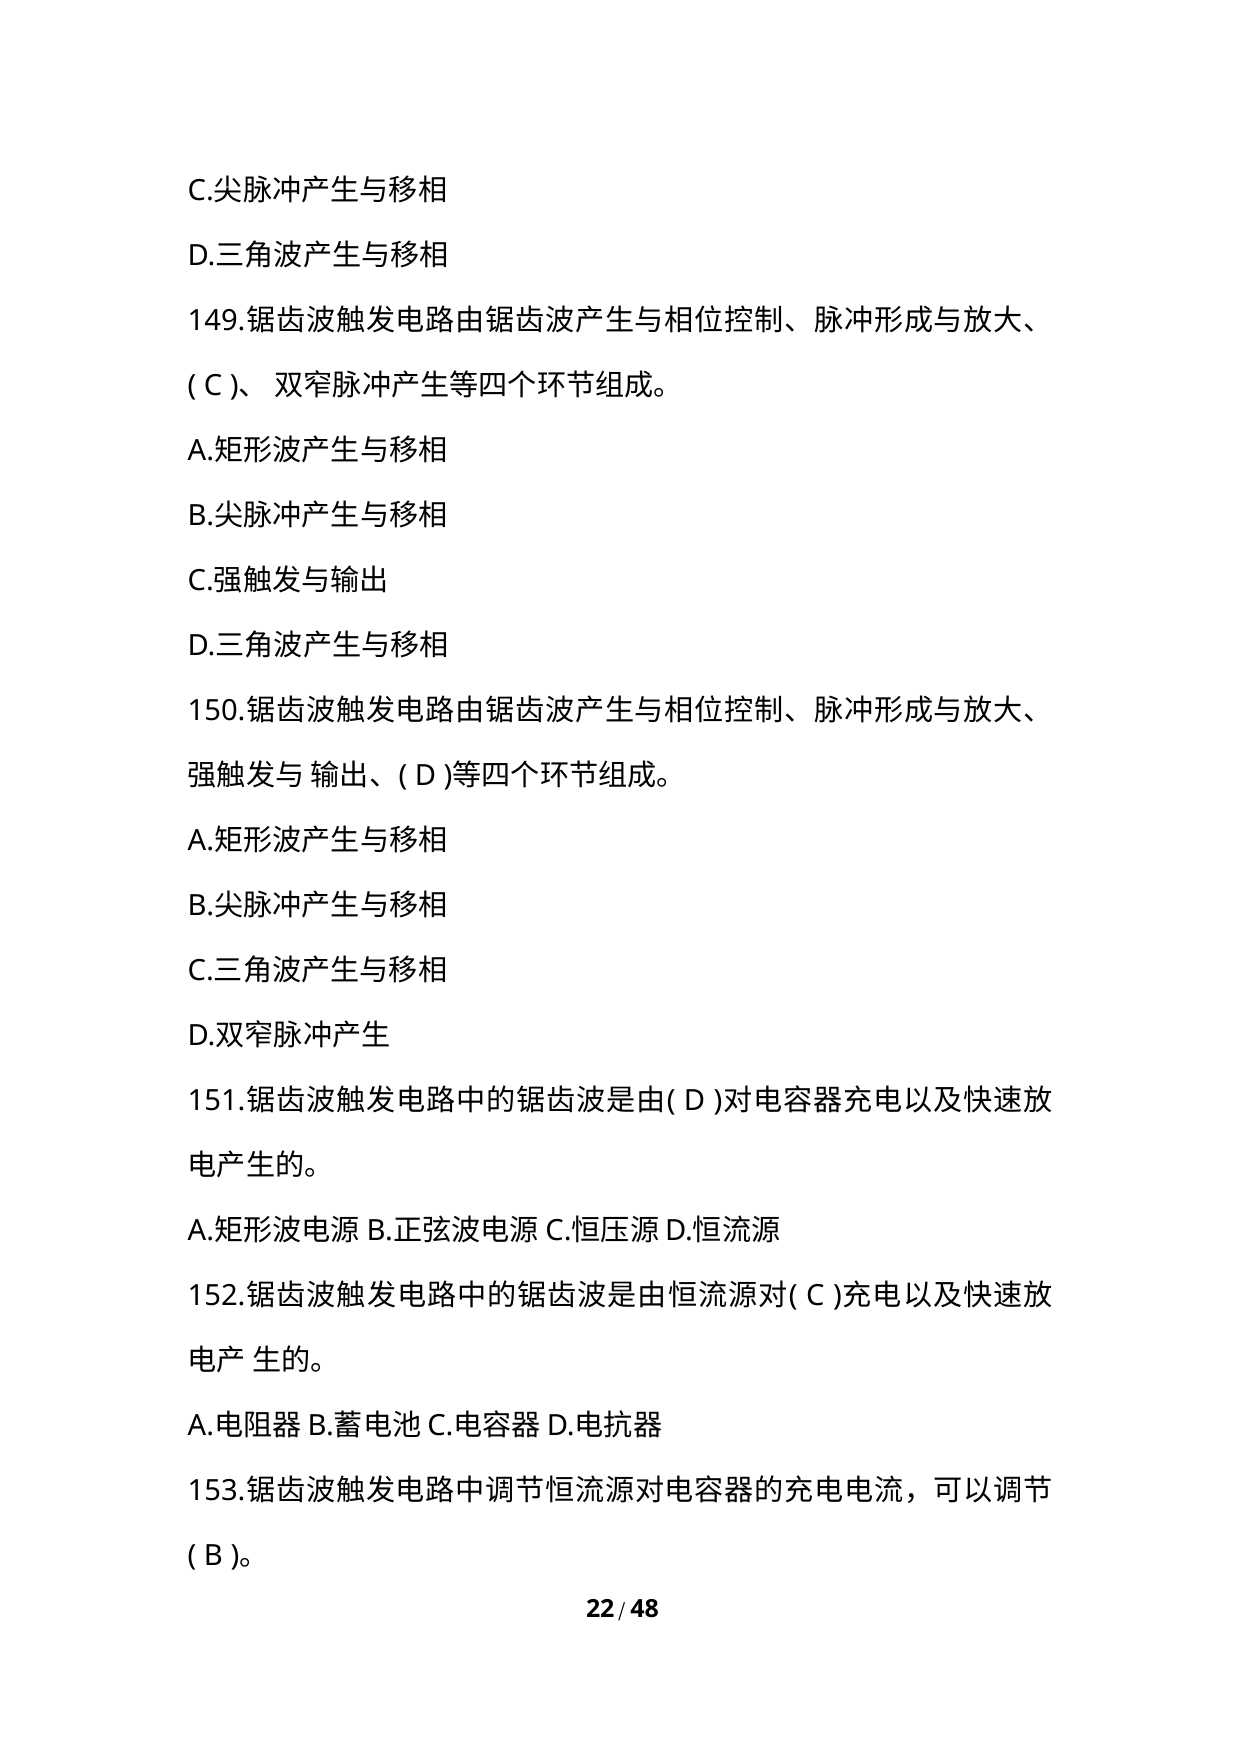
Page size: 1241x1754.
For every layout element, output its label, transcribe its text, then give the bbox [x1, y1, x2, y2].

text A.矩形波产生与移相 [187, 806, 1053, 871]
text C.三角波产生与移相 [187, 936, 1053, 1001]
text D.双窄脉冲产生 [187, 1001, 1053, 1066]
text C.尖脉冲产生与移相 [187, 156, 1053, 221]
text C.强触发与输出 [187, 546, 1053, 611]
text 152.锯齿波触发电路中的锯齿波是由恒流源对( C )充电以及快速放电产 生的。 [187, 1261, 1053, 1391]
text B.尖脉冲产生与移相 [187, 871, 1053, 936]
text 153.锯齿波触发电路中调节恒流源对电容器的充电电流，可以调节( B )。 [187, 1456, 1053, 1586]
text D.三角波产生与移相 [187, 221, 1053, 286]
text B.尖脉冲产生与移相 [187, 481, 1053, 546]
text A.矩形波电源 B.正弦波电源 C.恒压源D.恒流源 [187, 1196, 1053, 1261]
text 151.锯齿波触发电路中的锯齿波是由( D )对电容器充电以及快速放电产生的。 [187, 1066, 1053, 1196]
text A.矩形波产生与移相 [187, 416, 1053, 481]
text D.三角波产生与移相 [187, 611, 1053, 676]
text A.电阻器B.蓄电池C.电容器D.电抗器 [187, 1391, 1053, 1456]
text 149.锯齿波触发电路由锯齿波产生与相位控制、脉冲形成与放大、( C )、 双窄脉冲产生等四个环节组成。 [187, 286, 1053, 416]
text 150.锯齿波触发电路由锯齿波产生与相位控制、脉冲形成与放大、强触发与 输出、( D )等四个环节组成。 [187, 676, 1053, 806]
